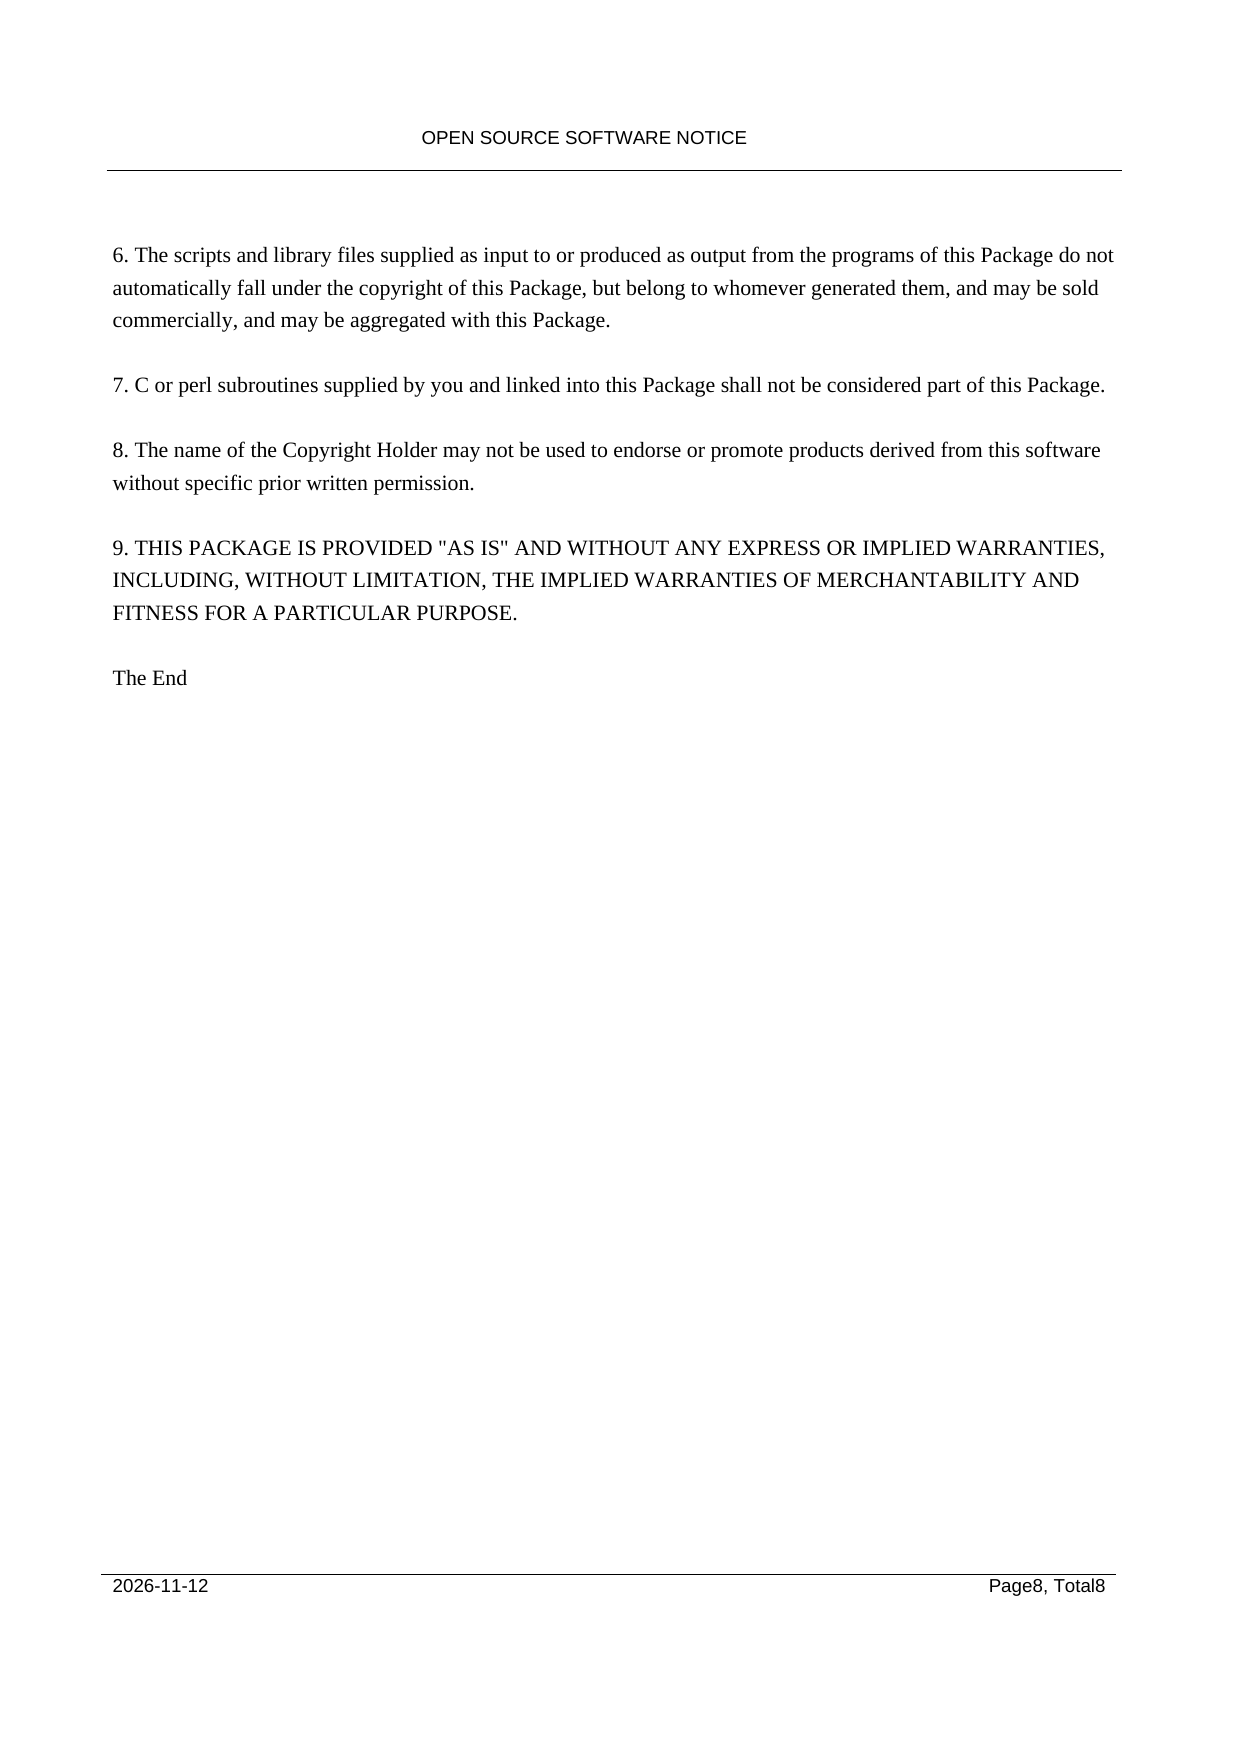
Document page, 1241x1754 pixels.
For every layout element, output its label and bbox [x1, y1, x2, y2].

text [112, 206, 1128, 694]
